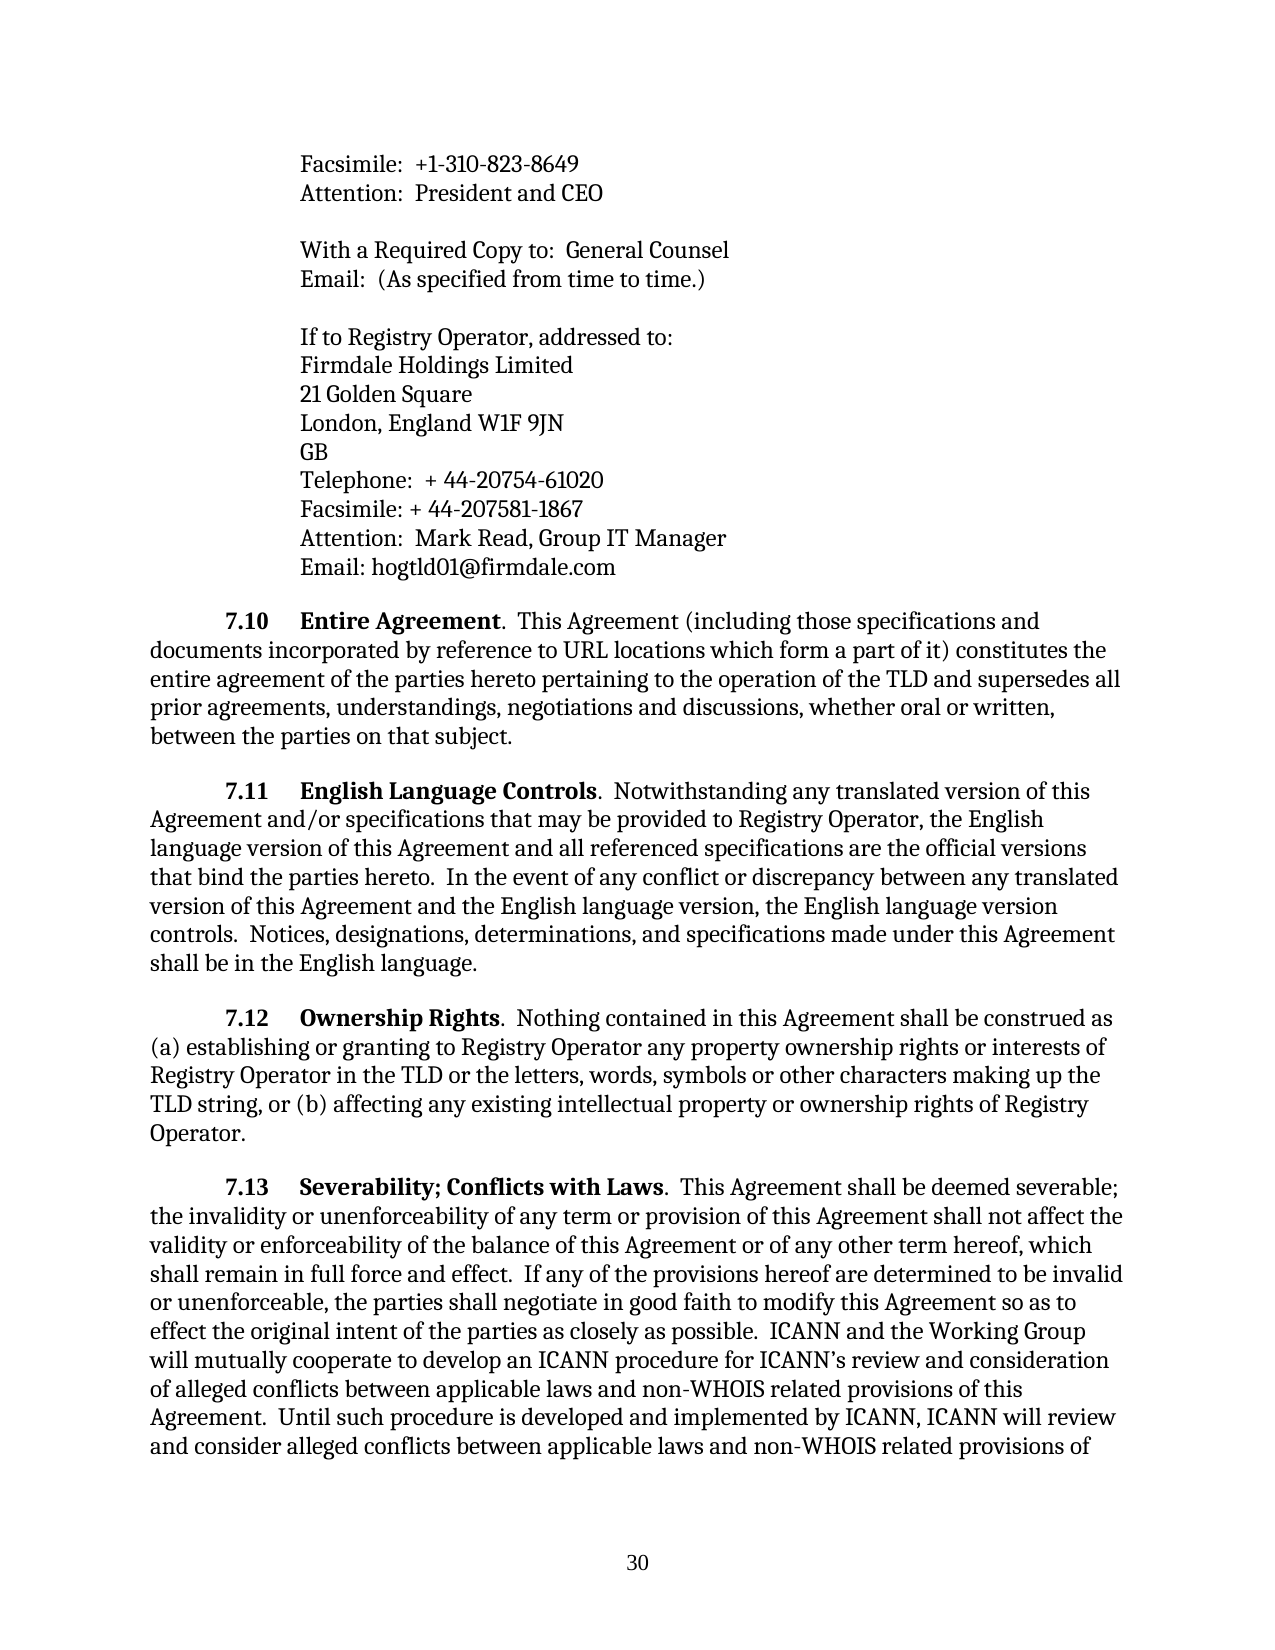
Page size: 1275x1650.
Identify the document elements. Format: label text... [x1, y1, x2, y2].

text Telephone: + 44-20754-61020 [300, 466, 1125, 495]
text Entire Agreement. This Agreement (including those specifications and documents incorporated by reference to URL locations which form a part of it) constitutes the entire agreement of the parties hereto pertaining to the operation of the TLD and supersedes all prior agreements, understandings, negotiations and discussions, whether oral or written, between the parties on that subject. [150, 606, 1125, 751]
text English Language Controls. Notwithstanding any translated version of this Agreement and/or specifications that may be provided to Registry Operator, the English language version of this Agreement and all referenced specifications are the official versions that bind the parties hereto. In the event of any conflict or discrepancy between any translated version of this Agreement and the English language version, the English language version controls. Notices, designations, determinations, and specifications made under this Agreement shall be in the English language. [150, 776, 1125, 978]
text GB [300, 437, 1125, 466]
text London, England W1F 9JN [300, 409, 1125, 437]
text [150, 1172, 1125, 1461]
text Facsimile: + 44-207581-1867 Attention: Mark Read, Group IT Manager [300, 495, 1125, 552]
text Email: hogtld01@firmdale.com [300, 552, 1125, 581]
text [300, 150, 1125, 409]
text Ownership Rights. Nothing contained in this Agreement shall be construed as (a) establishing or granting to Registry Operator any property ownership rights or interests of Registry Operator in the TLD or the letters, words, symbols or other characters making up the TLD string, or (b) affecting any existing intellectual property or ownership rights of Registry Operator. [150, 1003, 1125, 1147]
